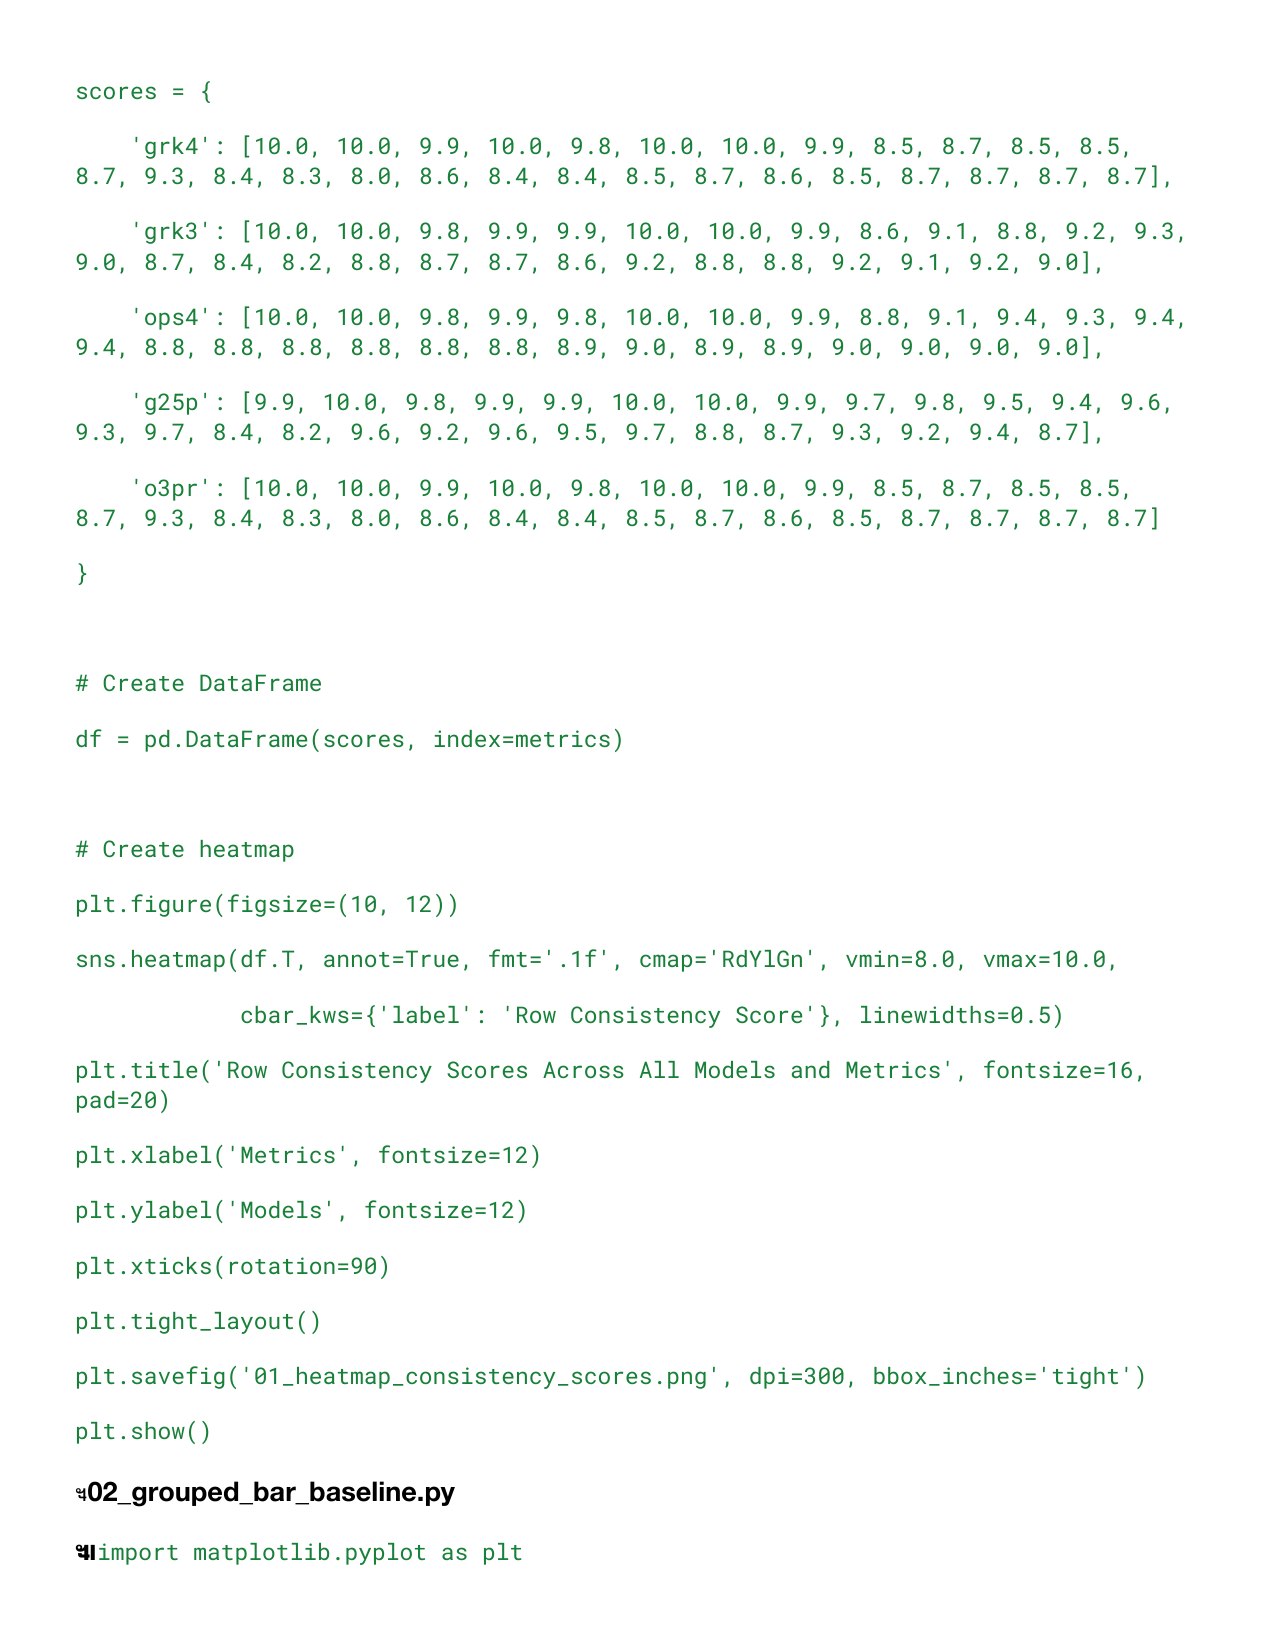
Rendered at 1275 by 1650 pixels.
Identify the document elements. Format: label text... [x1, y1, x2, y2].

text cbar_kws={'label': 'Row Consistency Score'}, linewidths=0.5) [75, 999, 1200, 1029]
text 'ops4': [10.0, 10.0, 9.8, 9.9, 9.8, 10.0, 10.0, 9.9, 8.8, 9.1, 9.4, 9.3, 9.4, 9.4, 8.8, 8.8, 8.8, 8.8, 8.8, 8.8, 8.9, 9.0, 8.9, 8.9, 9.0, 9.0, 9.0, 9.0], [75, 301, 1200, 361]
text plt.xlabel('Metrics', fontsize=12) [75, 1139, 1200, 1170]
text # Create heatmap [75, 833, 1200, 863]
text df = pd.DataFrame(scores, index=metrics) [75, 723, 1200, 753]
subtitle 02_grouped_bar_baseline.py [75, 1475, 1200, 1509]
text import matplotlib.pyplot as plt [75, 1534, 1200, 1568]
text plt.xticks(rotation=90) [75, 1250, 1200, 1280]
text sns.heatmap(df.T, annot=True, fmt='.1f', cmap='RdYlGn', vmin=8.0, vmax=10.0, [75, 944, 1200, 974]
text 'grk3': [10.0, 10.0, 9.8, 9.9, 9.9, 10.0, 10.0, 9.9, 8.6, 9.1, 8.8, 9.2, 9.3, 9.0, 8.7, 8.4, 8.2, 8.8, 8.7, 8.7, 8.6, 9.2, 8.8, 8.8, 9.2, 9.1, 9.2, 9.0], [75, 216, 1200, 276]
text plt.ylabel('Models', fontsize=12) [75, 1195, 1200, 1225]
text plt.tight_layout() [75, 1305, 1200, 1335]
text plt.figure(figsize=(10, 12)) [75, 888, 1200, 919]
text plt.title('Row Consistency Scores Across All Models and Metrics', fontsize=16, pad=20) [75, 1054, 1200, 1114]
text 'o3pr': [10.0, 10.0, 9.9, 10.0, 9.8, 10.0, 10.0, 9.9, 8.5, 8.7, 8.5, 8.5, 8.7, 9.3, 8.4, 8.3, 8.0, 8.6, 8.4, 8.4, 8.5, 8.7, 8.6, 8.5, 8.7, 8.7, 8.7, 8.7] [75, 472, 1200, 532]
text # Create DataFrame [75, 668, 1200, 698]
text plt.show() [75, 1416, 1200, 1446]
text plt.savefig('01_heatmap_consistency_scores.png', dpi=300, bbox_inches='tight') [75, 1360, 1200, 1391]
text scores = { [75, 75, 1200, 105]
text 'grk4': [10.0, 10.0, 9.9, 10.0, 9.8, 10.0, 10.0, 9.9, 8.5, 8.7, 8.5, 8.5, 8.7, 9.3, 8.4, 8.3, 8.0, 8.6, 8.4, 8.4, 8.5, 8.7, 8.6, 8.5, 8.7, 8.7, 8.7, 8.7], [75, 130, 1200, 191]
text 'g25p': [9.9, 10.0, 9.8, 9.9, 9.9, 10.0, 10.0, 9.9, 9.7, 9.8, 9.5, 9.4, 9.6, 9.3, 9.7, 8.4, 8.2, 9.6, 9.2, 9.6, 9.5, 9.7, 8.8, 8.7, 9.3, 9.2, 9.4, 8.7], [75, 386, 1200, 447]
text } [75, 557, 1200, 587]
